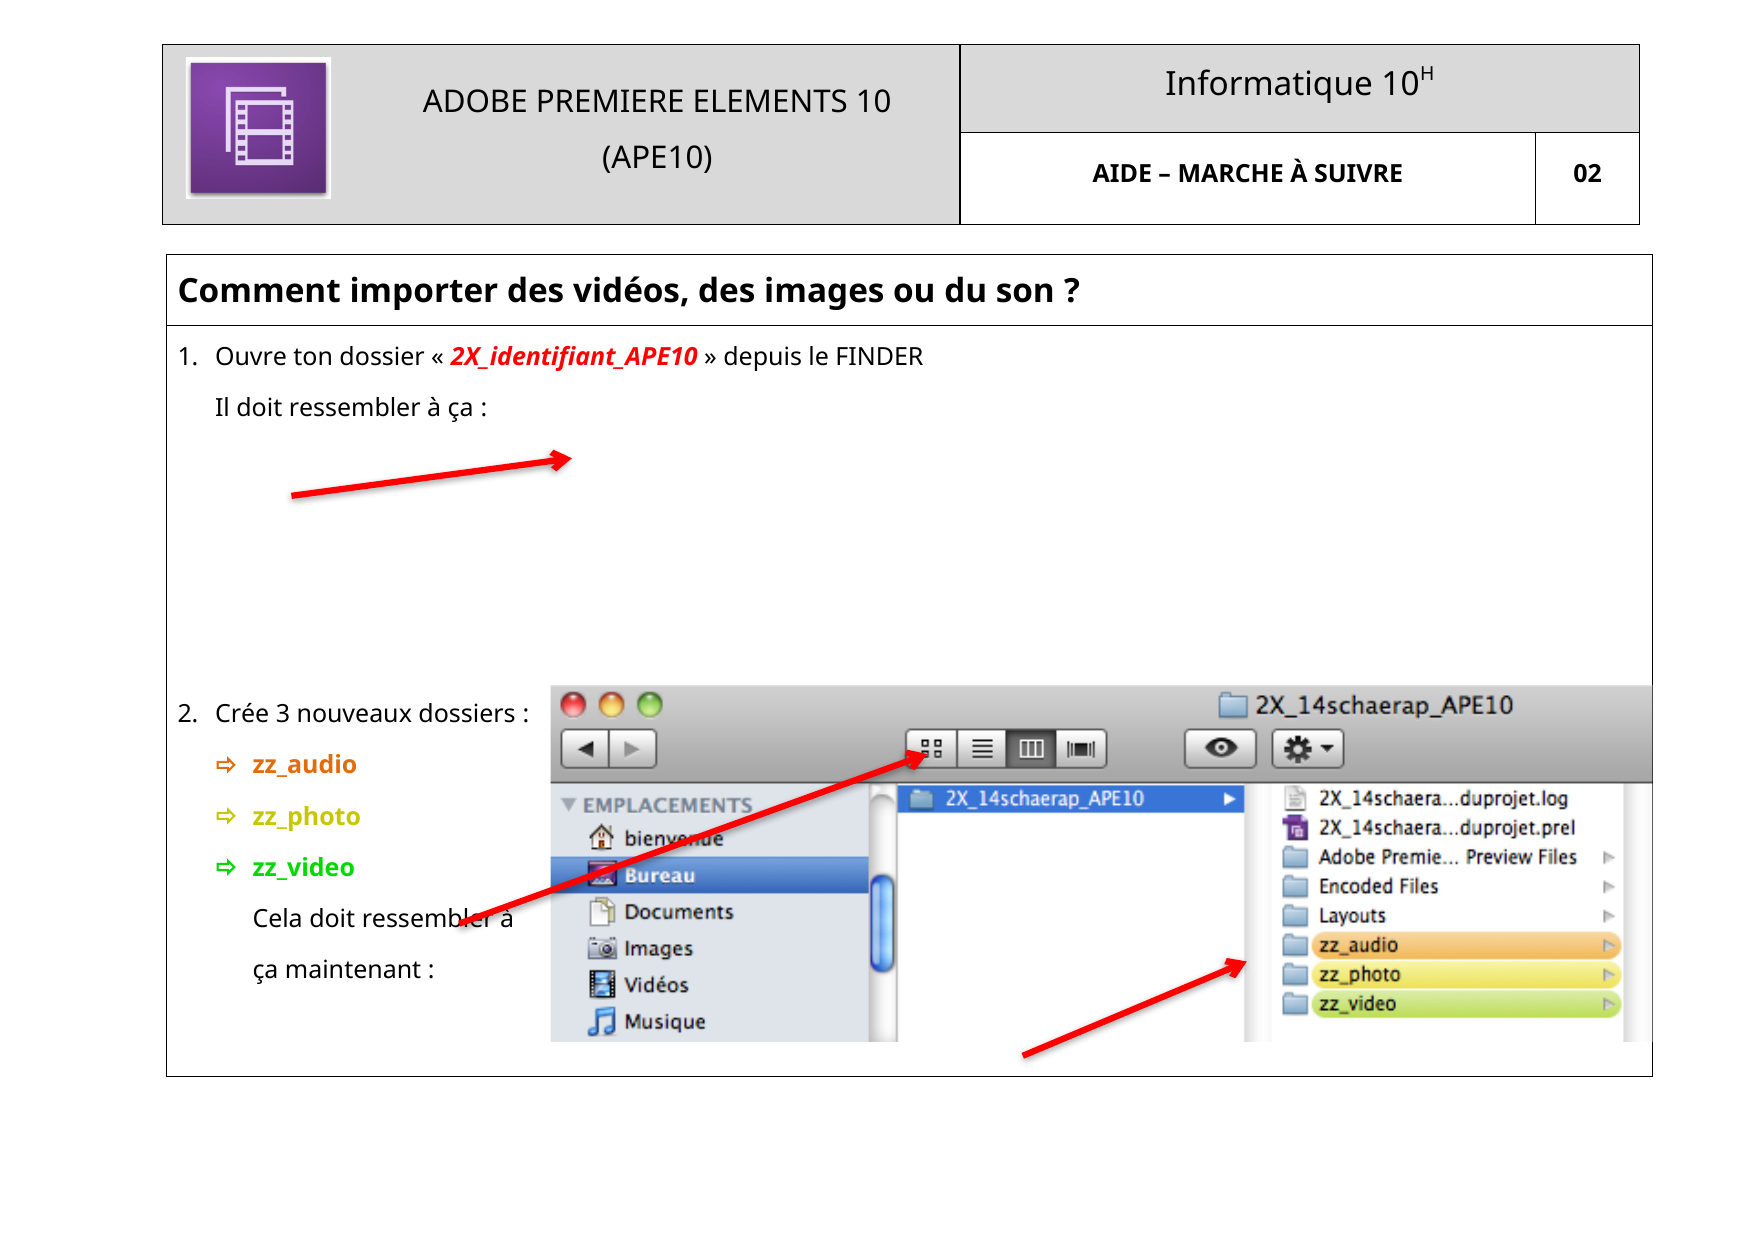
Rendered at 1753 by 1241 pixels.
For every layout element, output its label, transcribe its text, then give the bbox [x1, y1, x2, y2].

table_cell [167, 326, 1652, 1076]
table_header Comment importer des vidéos, des images ou du son ? [167, 255, 1652, 325]
picture [550, 685, 1653, 1042]
picture [185, 57, 332, 199]
